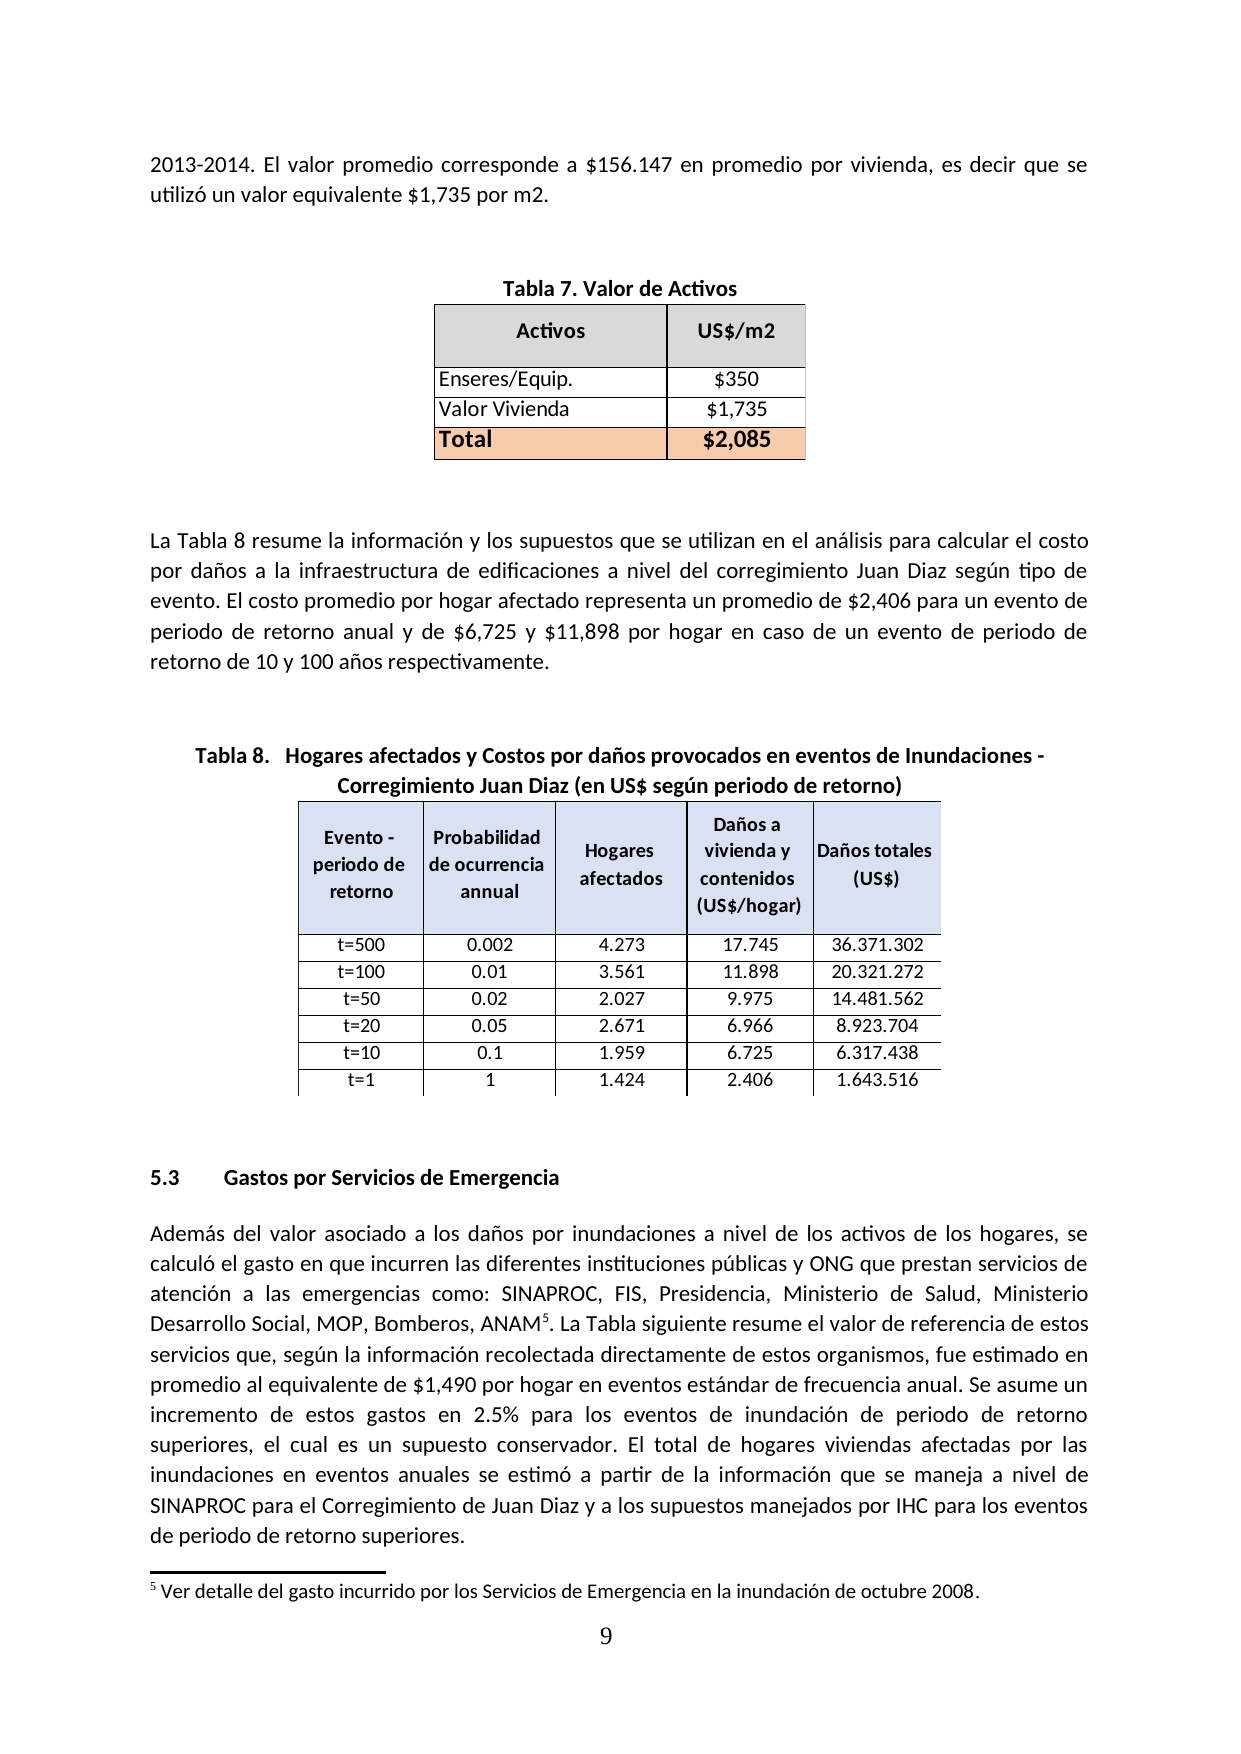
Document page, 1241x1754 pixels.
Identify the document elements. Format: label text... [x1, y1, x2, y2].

text Tabla 7. Valor de Activos [150, 274, 1090, 302]
text La Tabla 8 resume la información y los supuestos que se utilizan en el análisis para calcular el costo por daños a la infraestructura de edificaciones a nivel del corregimiento Juan Diaz según tipo de evento. El costo promedio por hogar afectado representa un promedio de $2,406 para un evento de periodo de retorno anual y de $6,725 y $11,898 por hogar en caso de un evento de periodo de retorno de 10 y 100 años respectivamente. [150, 526, 1090, 675]
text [150, 150, 1090, 208]
text Además del valor asociado a los daños por inundaciones a nivel de los activos de los hogares, se calculó el gasto en que incurren las diferentes instituciones públicas y ONG que prestan servicios de atención a las emergencias como: SINAPROC, FIS, Presidencia, Ministerio de Salud, Ministerio Desarrollo Social, MOP, Bomberos, ANAM. La Tabla siguiente resume el valor de referencia de estos servicios que, según la información recolectada directamente de estos organismos, fue estimado en promedio al equivalente de $1,490 por hogar en eventos estándar de frecuencia anual. Se asume un incremento de estos gastos en 2.5% para los eventos de inundación de periodo de retorno superiores, el cual es un supuesto conservador. El total de hogares viviendas afectadas por las inundaciones en eventos anuales se estimó a partir de la información que se maneja a nivel de SINAPROC para el Corregimiento de Juan Diaz y a los supuestos manejados por IHC para los eventos de periodo de retorno superiores. [150, 1219, 1090, 1549]
text Tabla 8. Hogares afectados y Costos por daños provocados en eventos de Inundaciones - Corregimiento Juan Diaz (en US$ según periodo de retorno) [150, 741, 1090, 799]
text 5.3 Gastos por Servicios de Emergencia [150, 1163, 1090, 1191]
